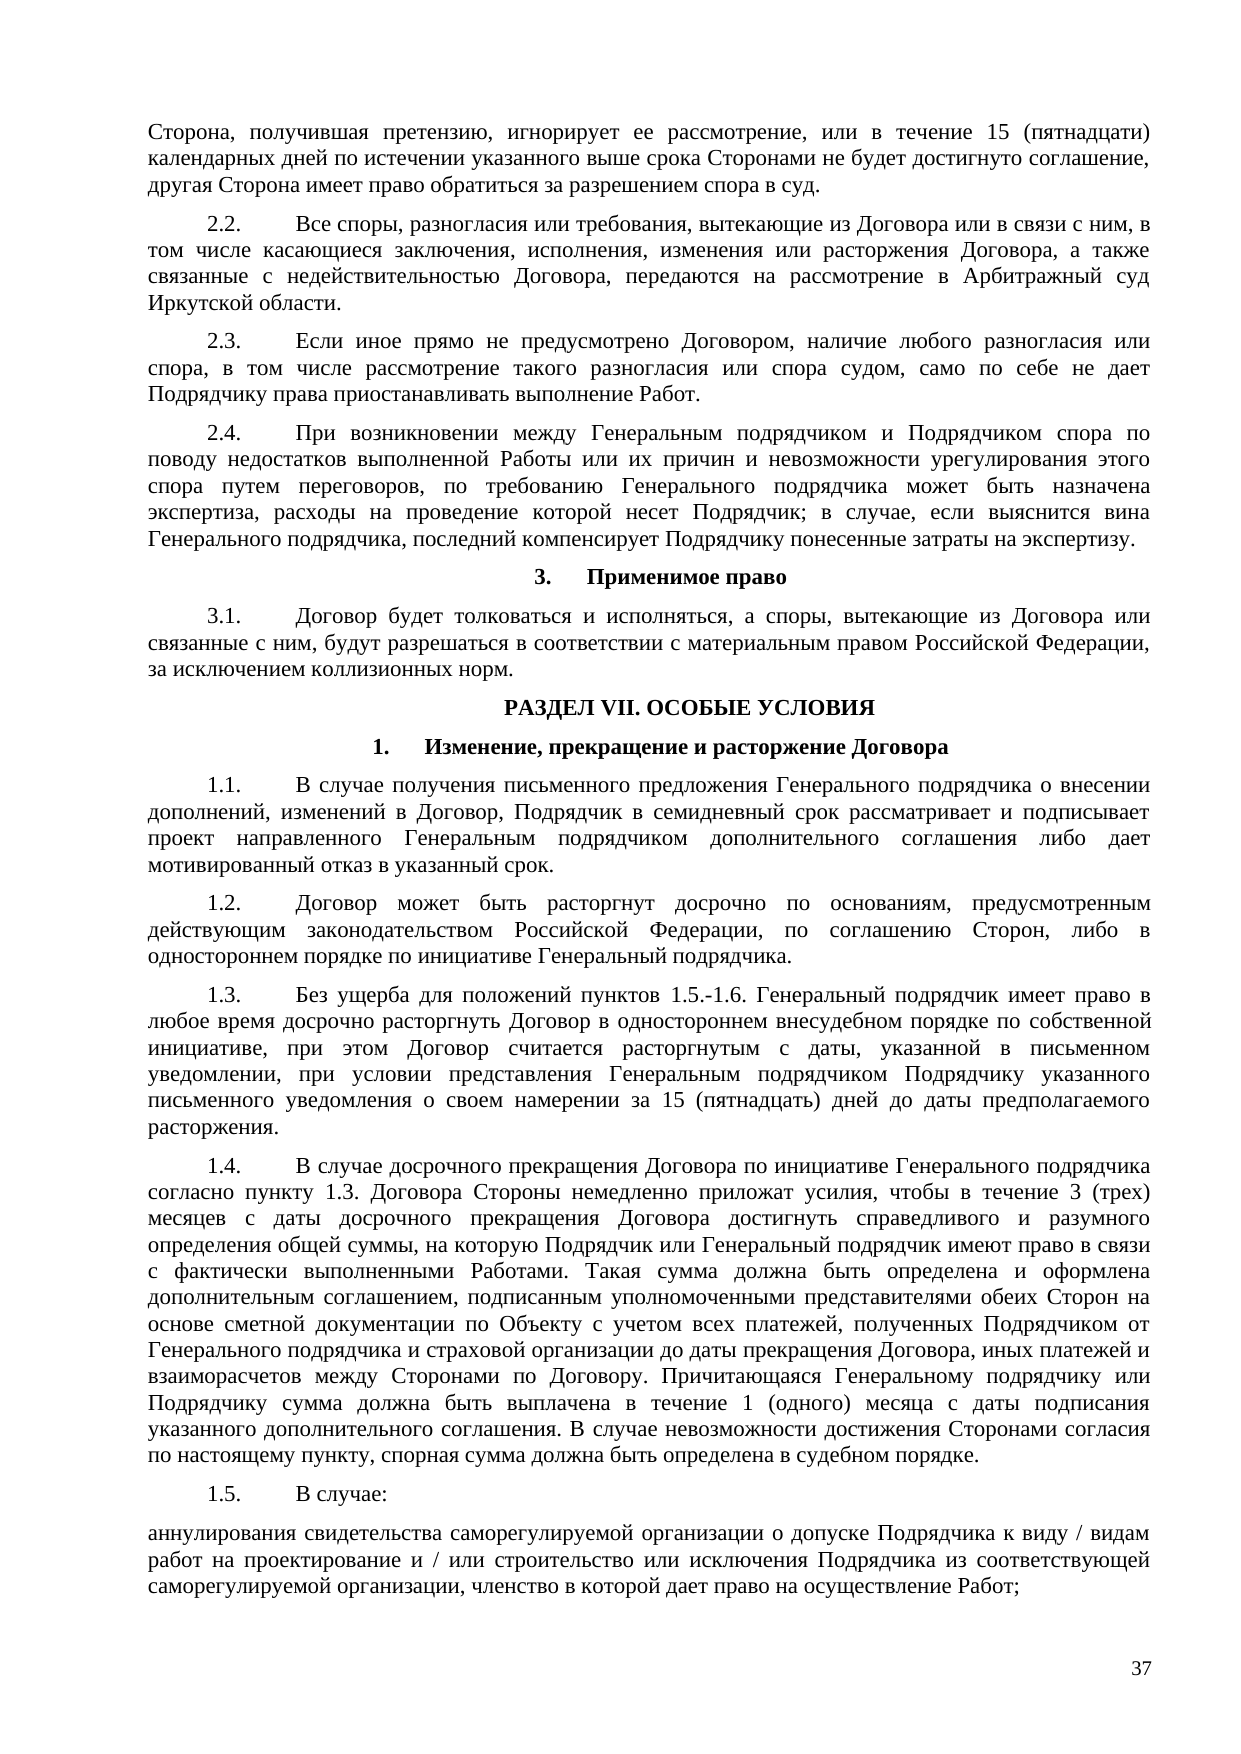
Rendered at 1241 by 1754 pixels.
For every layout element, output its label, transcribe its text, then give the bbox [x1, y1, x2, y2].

text Если иное прямо не предусмотрено Договором, наличие любого разногласия или спора, в том числе рассмотрение такого разногласия или спора судом, само по себе не дает Подрядчику права приостанавливать выполнение Работ. [148, 328, 1152, 407]
text Договор будет толковаться и исполняться, а споры, вытекающие из Договора или связанные с ним, будут разрешаться в соответствии с материальным правом Российской Федерации, за исключением коллизионных норм. [148, 602, 1152, 681]
text В случае досрочного прекращения Договора по инициативе Генерального подрядчика согласно пункту 30.3. Договора Стороны немедленно приложат усилия, чтобы в течение 3 (трех) месяцев с даты досрочного прекращения Договора достигнуть справедливого и разумного определения общей суммы, на которую Подрядчик или Генеральный подрядчик имеют право в связи с фактически выполненными Работами. Такая сумма должна быть определена и оформлена дополнительным соглашением, подписанным уполномоченными представителями обеих Сторон на основе сметной документации по Объекту с учетом всех платежей, полученных Подрядчиком от Генерального подрядчика и страховой организации до даты прекращения Договора, иных платежей и взаиморасчетов между Сторонами по Договору. Причитающаяся Генеральному подрядчику или Подрядчику сумма должна быть выплачена в течение 1 (одного) месяца с даты подписания указанного дополнительного соглашения. В случае невозможности достижения Сторонами согласия по настоящему пункту, спорная сумма должна быть определена в судебном порядке. [148, 1152, 1152, 1468]
text аннулирования свидетельства саморегулируемой организации о допуске Подрядчика к виду / видам работ на проектирование и / или строительство или исключения Подрядчика из соответствующей саморегулируемой организации, членство в которой дает право на осуществление Работ; [148, 1519, 1152, 1598]
text В случае: [148, 1480, 1152, 1507]
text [148, 118, 1152, 197]
text Без ущерба для положений пунктов 30.5.-30.6. Генеральный подрядчик имеет право в любое время досрочно расторгнуть Договор в одностороннем внесудебном порядке по собственной инициативе, при этом Договор считается расторгнутым с даты, указанной в письменном уведомлении, при условии представления Генеральным подрядчиком Подрядчику указанного письменного уведомления о своем намерении за 15 (пятнадцать) дней до даты предполагаемого расторжения. [148, 981, 1152, 1139]
text В случае получения письменного предложения Генерального подрядчика о внесении дополнений, изменений в Договор, Подрядчик в семидневный срок рассматривает и подписывает проект направленного Генеральным подрядчиком дополнительного соглашения либо дает мотивированный отказ в указанный срок. [148, 772, 1152, 877]
text Изменение, прекращение и расторжение Договора [148, 733, 1152, 759]
text При возникновении между Генеральным подрядчиком и Подрядчиком спора по поводу недостатков выполненной Работы или их причин и невозможности урегулирования этого спора путем переговоров, по требованию Генерального подрядчика может быть назначена экспертиза, расходы на проведение которой несет Подрядчик; в случае, если выяснится вина Генерального подрядчика, последний компенсирует Подрядчику понесенные затраты на экспертизу. [148, 419, 1152, 551]
text Применимое право [148, 563, 1152, 590]
text Все споры, разногласия или требования, вытекающие из Договора или в связи с ним, в том числе касающиеся заключения, исполнения, изменения или расторжения Договора, а также связанные с недействительностью Договора, передаются на рассмотрение в Арбитражный суд Иркутской области. [148, 210, 1152, 315]
text ОСОБЫЕ УСЛОВИЯ [295, 694, 1152, 720]
text Договор может быть расторгнут досрочно по основаниям, предусмотренным действующим законодательством Российской Федерации, по соглашению Сторон, либо в одностороннем порядке по инициативе Генеральный подрядчика. [148, 889, 1152, 968]
